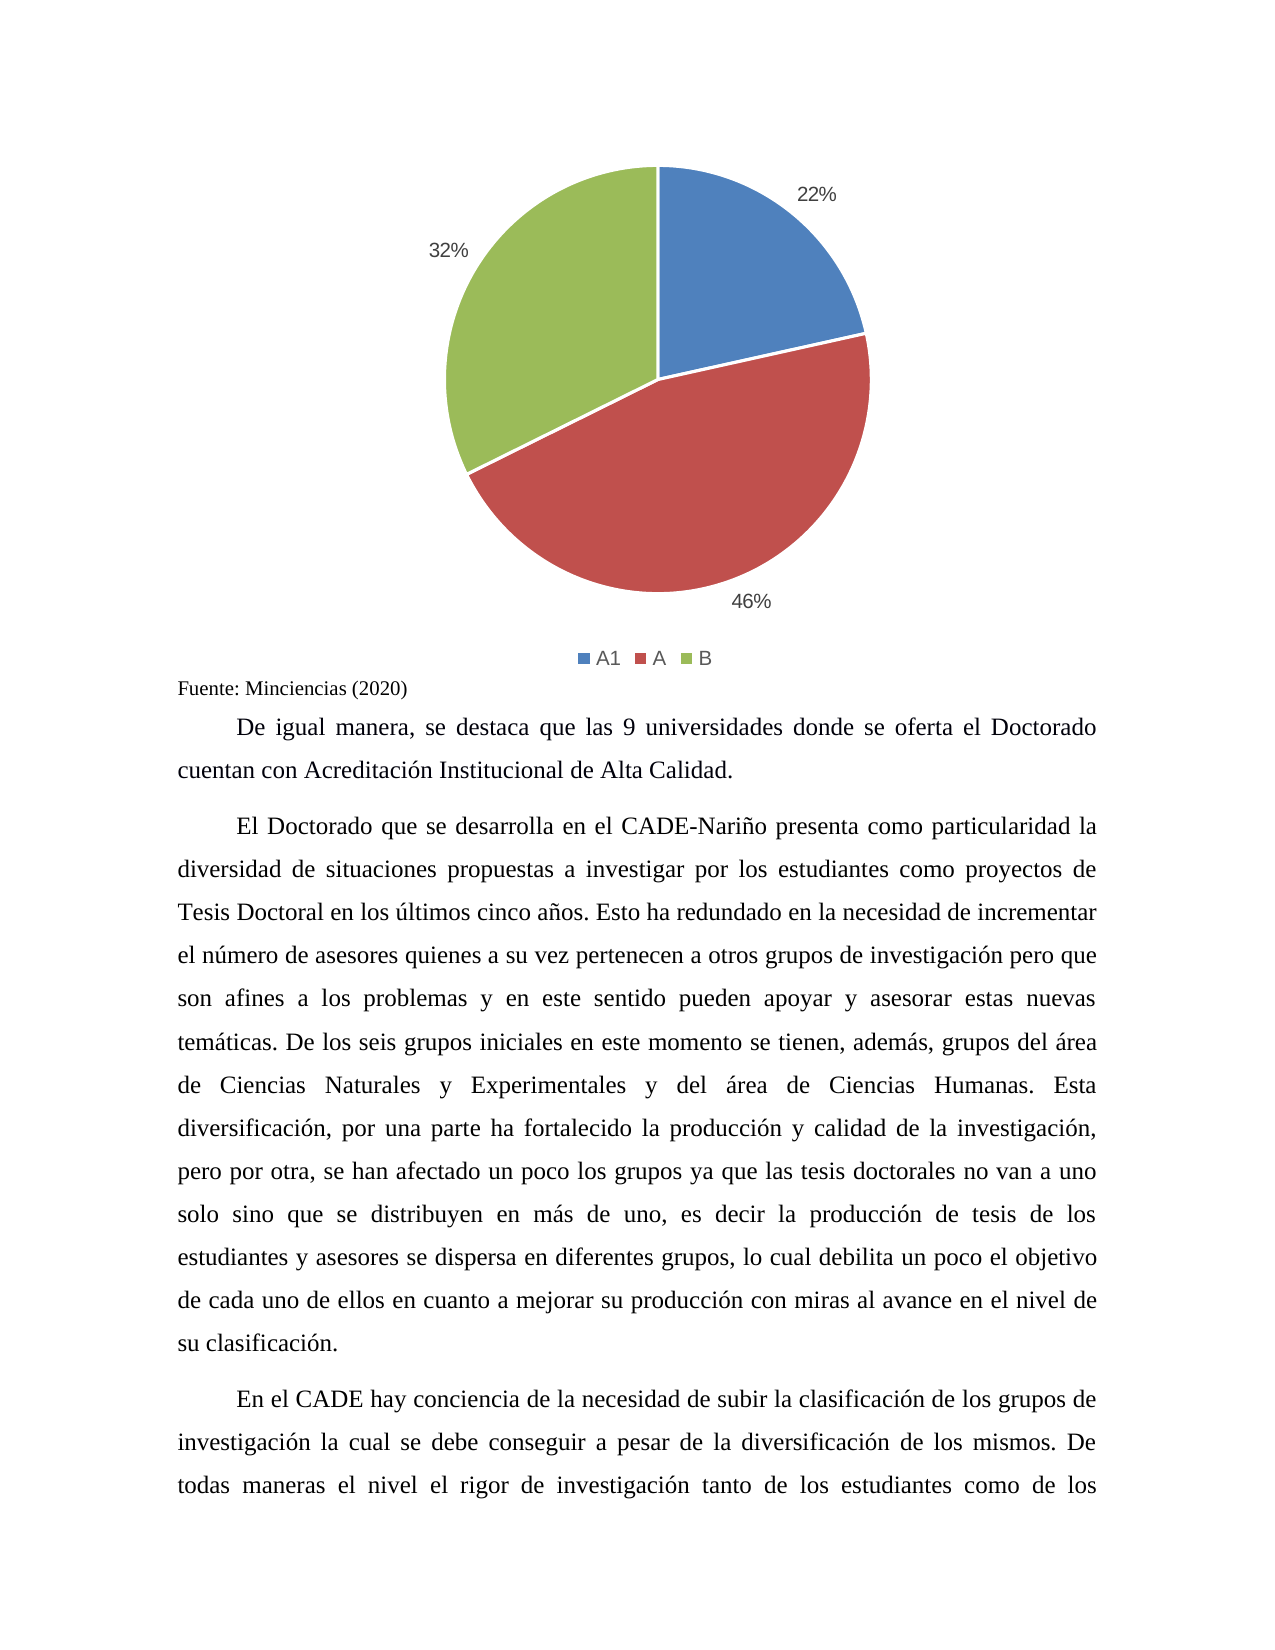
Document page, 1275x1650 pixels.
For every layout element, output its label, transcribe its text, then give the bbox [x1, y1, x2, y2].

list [177, 1384, 1098, 1499]
text Fuente: Minciencias (2020) [177, 676, 1098, 700]
list El Doctorado que se desarrolla en el CADE-Nariño presenta como particularidad la diversidad de situaciones propuestas a investigar por los estudiantes como proyectos de Tesis Doctoral en los últimos cinco años. Esto ha redundado en la necesidad de incrementar el número de asesores quienes a su vez pertenecen a otros grupos de investigación pero que son afines a los problemas y en este sentido pueden apoyar y asesorar estas nuevas temáticas. De los seis grupos iniciales en este momento se tienen, además, grupos del área de Ciencias Naturales y Experimentales y del área de Ciencias Humanas. Esta diversificación, por una parte ha fortalecido la producción y calidad de la investigación, pero por otra, se han afectado un poco los grupos ya que las tesis doctorales no van a uno solo sino que se distribuyen en más de uno, es decir la producción de tesis de los estudiantes y asesores se dispersa en diferentes grupos, lo cual debilita un poco el objetivo de cada uno de ellos en cuanto a mejorar su producción con miras al avance en el nivel de su clasificación. [177, 811, 1098, 1357]
list De igual manera, se destaca que las 9 universidades donde se oferta el Doctorado cuentan con Acreditación Institucional de Alta Calidad. [177, 712, 1098, 784]
